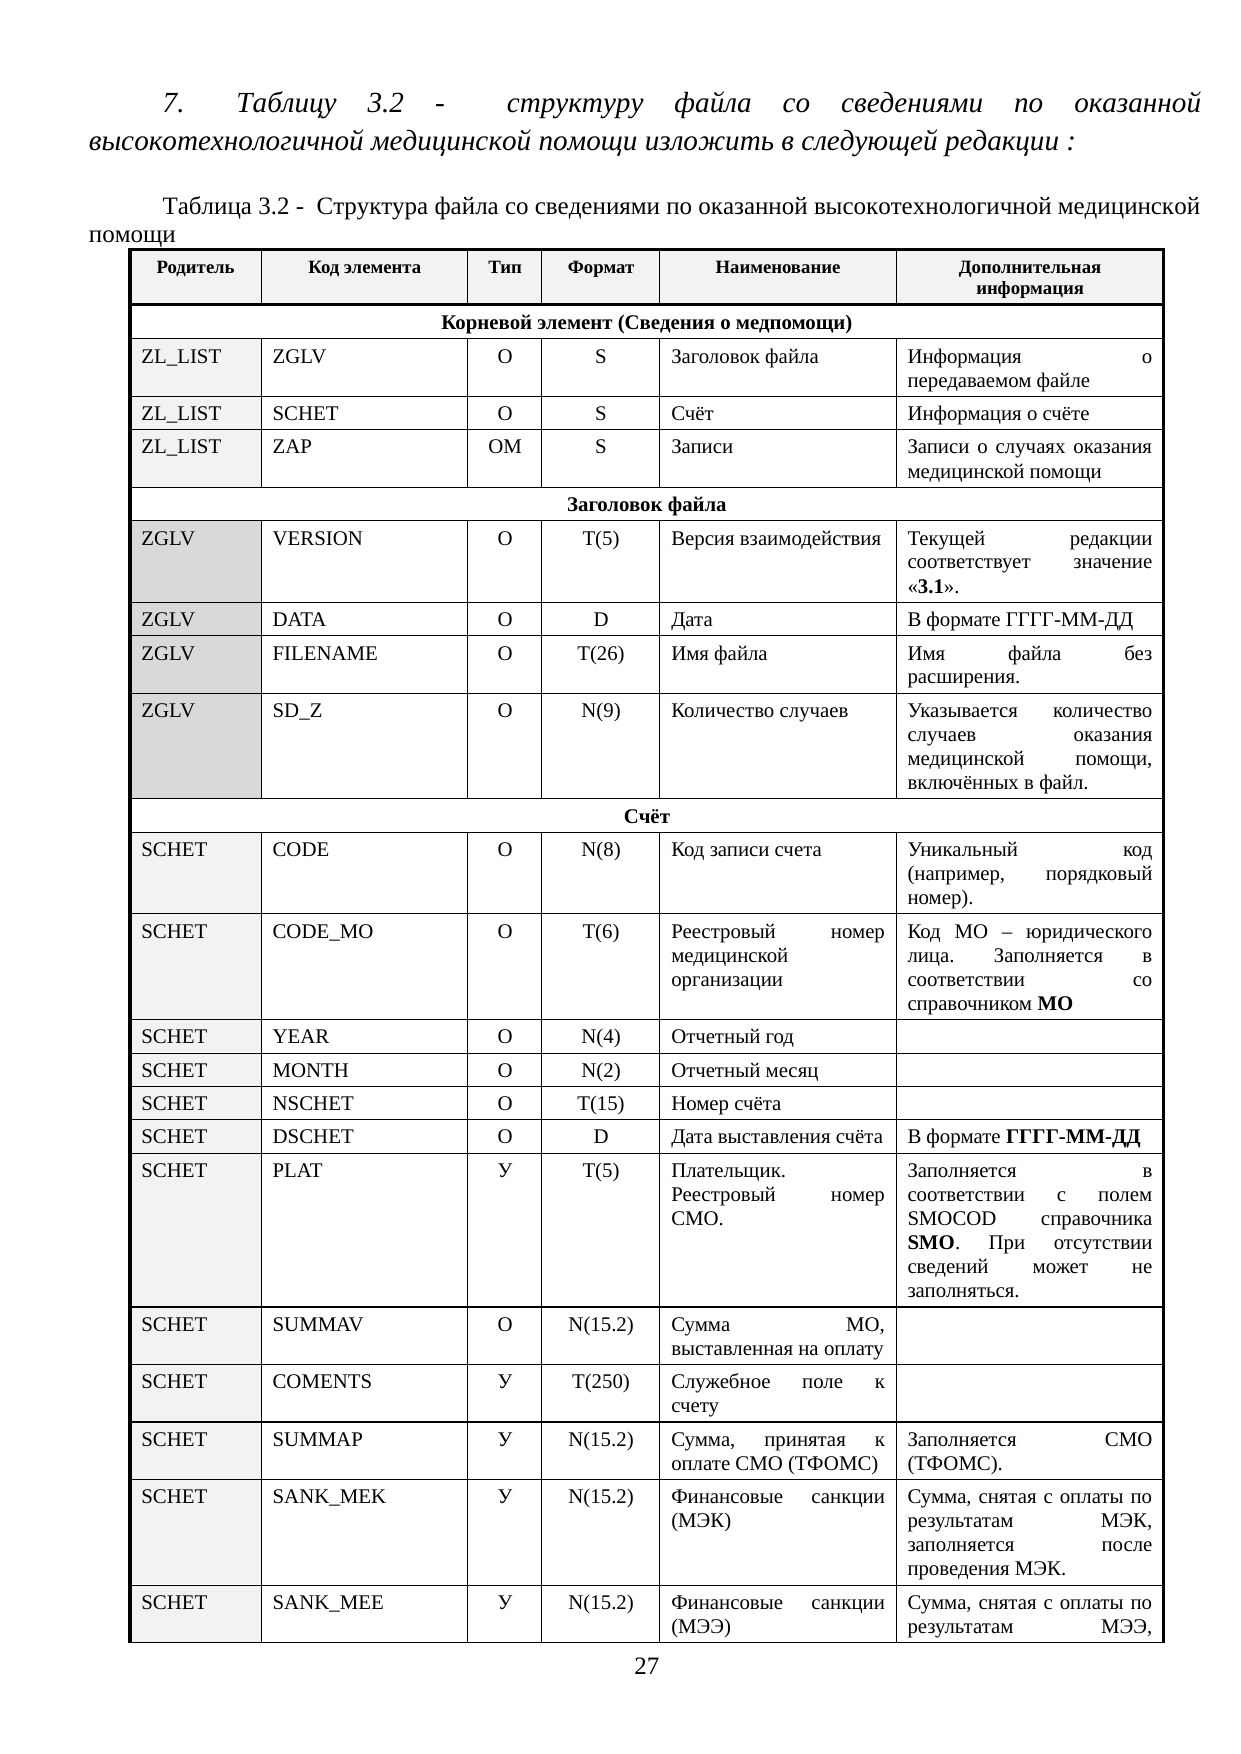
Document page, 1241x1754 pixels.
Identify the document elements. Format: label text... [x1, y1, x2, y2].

table_cell Заголовок файла [660, 339, 896, 396]
table_cell Код МО – юридического лица. Заполняется в соответствии со справочником МО [897, 914, 1162, 1019]
table_cell Заголовок файла [132, 488, 1162, 520]
table_cell N(4) [542, 1020, 659, 1052]
table_cell ОМ [468, 430, 541, 487]
table_cell SCHET [132, 1365, 261, 1421]
table_cell Плательщик. Реестровый номер СМО. [660, 1154, 896, 1306]
table_cell SCHET [132, 1054, 261, 1086]
table_cell О [468, 694, 541, 798]
table_cell Финансовые санкции (МЭК) [660, 1480, 896, 1584]
table_cell О [468, 1087, 541, 1119]
table_cell FILENAME [262, 636, 467, 693]
table_header Наименование [660, 251, 896, 303]
table_cell В формате ГГГГ-ММ-ДД [897, 1120, 1162, 1153]
table_cell Сумма, принятая к оплате СМО (ТФОМС) [660, 1423, 896, 1479]
table_cell [897, 1054, 1162, 1086]
table_cell N(15.2) [542, 1308, 659, 1364]
table_cell ZAP [262, 430, 467, 487]
table_cell О [468, 1308, 541, 1364]
table_cell S [542, 430, 659, 487]
table_cell Записи о случаях оказания медицинской помощи [897, 430, 1162, 487]
table_cell Информация о счёте [897, 397, 1162, 429]
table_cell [897, 1586, 1162, 1642]
table_cell ZGLV [132, 603, 261, 635]
table_cell Указывается количество случаев оказания медицинской помощи, включённых в файл. [897, 694, 1162, 798]
table_cell Счёт [660, 397, 896, 429]
table_cell SANK_MEK [262, 1480, 467, 1584]
table_cell SANK_MEE [262, 1586, 467, 1642]
table_cell CODE [262, 833, 467, 913]
table_cell О [468, 636, 541, 693]
table_cell ZL_LIST [132, 430, 261, 487]
table_cell Текущей редакции соответствует значение «3.1». [897, 521, 1162, 602]
table_cell О [468, 397, 541, 429]
table_cell О [468, 914, 541, 1019]
table_cell У [468, 1586, 541, 1642]
table_cell N(2) [542, 1054, 659, 1086]
table_cell YEAR [262, 1020, 467, 1052]
table_cell NSCHET [262, 1087, 467, 1119]
table_cell У [468, 1154, 541, 1306]
list Таблицу 3.2 - структуру файла со сведениями по оказанной высокотехнологичной медицинской помощи изложить в следующей редакции : [89, 85, 1205, 157]
table_cell CODE_MO [262, 914, 467, 1019]
table_cell SCHET [132, 914, 261, 1019]
table_cell [897, 1365, 1162, 1421]
table_cell Информация о передаваемом файле [897, 339, 1162, 396]
table_header Тип [468, 251, 541, 303]
table_cell У [468, 1480, 541, 1584]
table_cell О [468, 1120, 541, 1153]
table_cell Версия взаимодействия [660, 521, 896, 602]
table_cell N(15.2) [542, 1586, 659, 1642]
table_cell T(15) [542, 1087, 659, 1119]
table_cell Служебное поле к счету [660, 1365, 896, 1421]
table_cell [897, 1087, 1162, 1119]
table_cell SUMMAP [262, 1423, 467, 1479]
table_cell О [468, 603, 541, 635]
table_cell O [468, 1020, 541, 1052]
table_cell Отчетный год [660, 1020, 896, 1052]
table_cell D [542, 603, 659, 635]
table_cell O [468, 1054, 541, 1086]
table_cell T(250) [542, 1365, 659, 1421]
table_cell ZGLV [132, 694, 261, 798]
table_cell N(15.2) [542, 1423, 659, 1479]
table_cell Отчетный месяц [660, 1054, 896, 1086]
table_cell ZGLV [132, 521, 261, 602]
table_cell Код записи счета [660, 833, 896, 913]
table_cell DATA [262, 603, 467, 635]
table_cell Дата выставления счёта [660, 1120, 896, 1153]
table_cell VERSION [262, 521, 467, 602]
table_cell S [542, 397, 659, 429]
table_cell DSCHET [262, 1120, 467, 1153]
table_cell Заполняется в соответствии с полем SMOCOD справочника SMO. При отсутствии сведений может не заполняться. [897, 1154, 1162, 1306]
table_cell Заполняется СМО (ТФОМС). [897, 1423, 1162, 1479]
table_cell T(6) [542, 914, 659, 1019]
table_cell [897, 1308, 1162, 1364]
table_cell O [468, 521, 541, 602]
table_cell Корневой элемент (Сведения о медпомощи) [132, 306, 1162, 338]
table_cell Количество случаев [660, 694, 896, 798]
table_cell Счёт [132, 799, 1162, 832]
table_cell [897, 1020, 1162, 1052]
table_cell Сумма, снятая с оплаты по результатам МЭК, заполняется после проведения МЭК. [897, 1480, 1162, 1584]
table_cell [660, 1586, 896, 1642]
table_cell Реестровый номер медицинской организации [660, 914, 896, 1019]
table_cell Имя файла без расширения. [897, 636, 1162, 693]
table_cell SCHET [132, 1480, 261, 1584]
table_cell COMENTS [262, 1365, 467, 1421]
table_cell T(5) [542, 521, 659, 602]
table_cell Номер счёта [660, 1087, 896, 1119]
table_cell В формате ГГГГ-ММ-ДД [897, 603, 1162, 635]
table_cell N(9) [542, 694, 659, 798]
table_cell ZL_LIST [132, 397, 261, 429]
table_cell Сумма МО, выставленная на оплату [660, 1308, 896, 1364]
table_cell ZL_LIST [132, 339, 261, 396]
table_cell SCHET [262, 397, 467, 429]
table_cell Имя файла [660, 636, 896, 693]
table_cell S [542, 339, 659, 396]
table_cell О [468, 833, 541, 913]
table_cell T(5) [542, 1154, 659, 1306]
table_cell N(8) [542, 833, 659, 913]
table_cell D [542, 1120, 659, 1153]
table_cell Записи [660, 430, 896, 487]
table_cell Дата [660, 603, 896, 635]
table_cell SCHET [132, 833, 261, 913]
table_cell SCHET [132, 1586, 261, 1642]
table_cell SUMMAV [262, 1308, 467, 1364]
table_cell О [468, 339, 541, 396]
table_cell SCHET [132, 1308, 261, 1364]
table_cell N(15.2) [542, 1480, 659, 1584]
table_cell PLAT [262, 1154, 467, 1306]
table_cell SCHET [132, 1087, 261, 1119]
table_header Формат [542, 251, 659, 303]
table_cell SCHET [132, 1423, 261, 1479]
table_cell T(26) [542, 636, 659, 693]
table_header Родитель [132, 251, 261, 303]
table_cell ZGLV [132, 636, 261, 693]
table_cell SCHET [132, 1020, 261, 1052]
table_cell SD_Z [262, 694, 467, 798]
table_cell Уникальный код (например, порядковый номер). [897, 833, 1162, 913]
table_cell MONTH [262, 1054, 467, 1086]
table_cell У [468, 1365, 541, 1421]
table_header Код элемента [262, 251, 467, 303]
table_header Дополнительная информация [897, 251, 1162, 303]
table_cell SCHET [132, 1120, 261, 1153]
table_cell ZGLV [262, 339, 467, 396]
table_cell У [468, 1423, 541, 1479]
text Таблица 3.2 - Структура файла со сведениями по оказанной высокотехнологичной медицинской помощи [89, 191, 1205, 248]
table_cell SCHET [132, 1154, 261, 1306]
